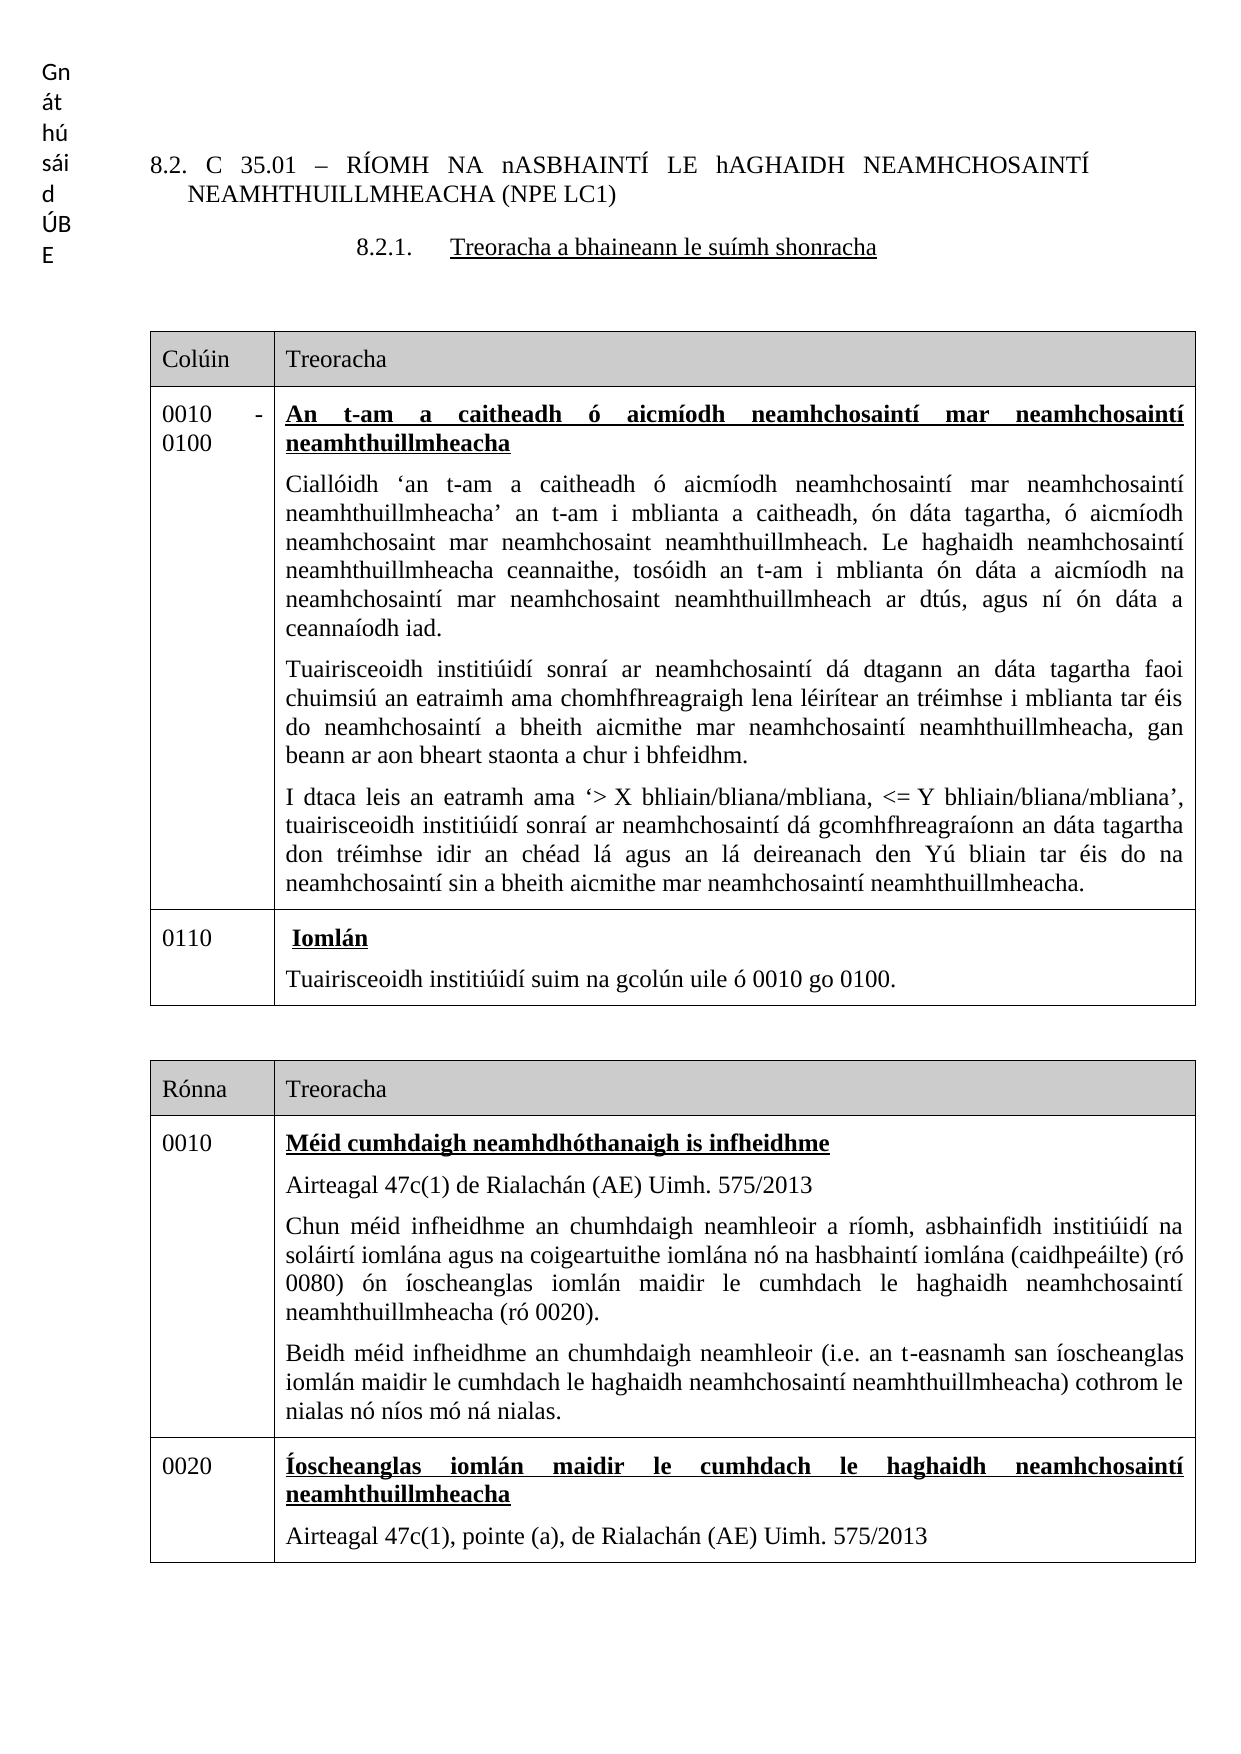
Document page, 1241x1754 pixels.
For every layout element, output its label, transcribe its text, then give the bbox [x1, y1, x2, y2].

table_cell 0010 [151, 1116, 274, 1437]
table_cell 0020 [151, 1438, 274, 1562]
table_cell 0010 - 0100 [151, 387, 274, 909]
table_header Treoracha [275, 1061, 1195, 1115]
list 8.2. C 35.01 – RÍOMH NA nASBHAINTÍ LE hAGHAIDH NEAMHCHOSAINTÍ NEAMHTHUILLMHEACHA (NPE LC1) [150, 150, 1090, 207]
table_cell 0110 [151, 910, 274, 1005]
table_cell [275, 1438, 1195, 1562]
table_header Colúin [151, 332, 274, 386]
table_header Rónna [151, 1061, 274, 1115]
table_header Treoracha [275, 332, 1195, 386]
table_cell Méid cumhdaigh neamhdhóthanaigh is infheidhme Airteagal 47c(1) de Rialachán (AE) Uimh. 575/2013 Chun méid infheidhme an chumhdaigh neamhleoir a ríomh, asbhainfidh institiúidí na soláirtí iomlána agus na coigeartuithe iomlána nó na hasbhaintí iomlána (caidhpeáilte) (ró 0080) ón íoscheanglas iomlán maidir le cumhdach le haghaidh neamhchosaintí neamhthuillmheacha (ró 0020). Beidh méid infheidhme an chumhdaigh neamhleoir (i.e. an t-easnamh san íoscheanglas iomlán maidir le cumhdach le haghaidh neamhchosaintí neamhthuillmheacha) cothrom le nialas nó níos mó ná nialas. [275, 1116, 1195, 1437]
list Treoracha a bhaineann le suímh shonracha [356, 232, 1090, 261]
table_cell Iomlán Tuairisceoidh institiúidí suim na gcolún uile ó 0010 go 0100. [275, 910, 1195, 1005]
table_cell An t-am a caitheadh ó aicmíodh neamhchosaintí mar neamhchosaintí neamhthuillmheacha Ciallóidh ‘an t-am a caitheadh ó aicmíodh neamhchosaintí mar neamhchosaintí neamhthuillmheacha’ an t-am i mblianta a caitheadh, ón dáta tagartha, ó aicmíodh neamhchosaint mar neamhchosaint neamhthuillmheach. Le haghaidh neamhchosaintí neamhthuillmheacha ceannaithe, tosóidh an t-am i mblianta ón dáta a aicmíodh na neamhchosaintí mar neamhchosaint neamhthuillmheach ar dtús, agus ní ón dáta a ceannaíodh iad. Tuairisceoidh institiúidí sonraí ar neamhchosaintí dá dtagann an dáta tagartha faoi chuimsiú an eatraimh ama chomhfhreagraigh lena léirítear an tréimhse i mblianta tar éis do neamhchosaintí a bheith aicmithe mar neamhchosaintí neamhthuillmheacha, gan beann ar aon bheart staonta a chur i bhfeidhm. I dtaca leis an eatramh ama ‘> X bhliain/bliana/mbliana, <= Y bhliain/bliana/mbliana’, tuairisceoidh institiúidí sonraí ar neamhchosaintí dá gcomhfhreagraíonn an dáta tagartha don tréimhse idir an chéad lá agus an lá deireanach den Yú bliain tar éis do na neamhchosaintí sin a bheith aicmithe mar neamhchosaintí neamhthuillmheacha. [275, 387, 1195, 909]
